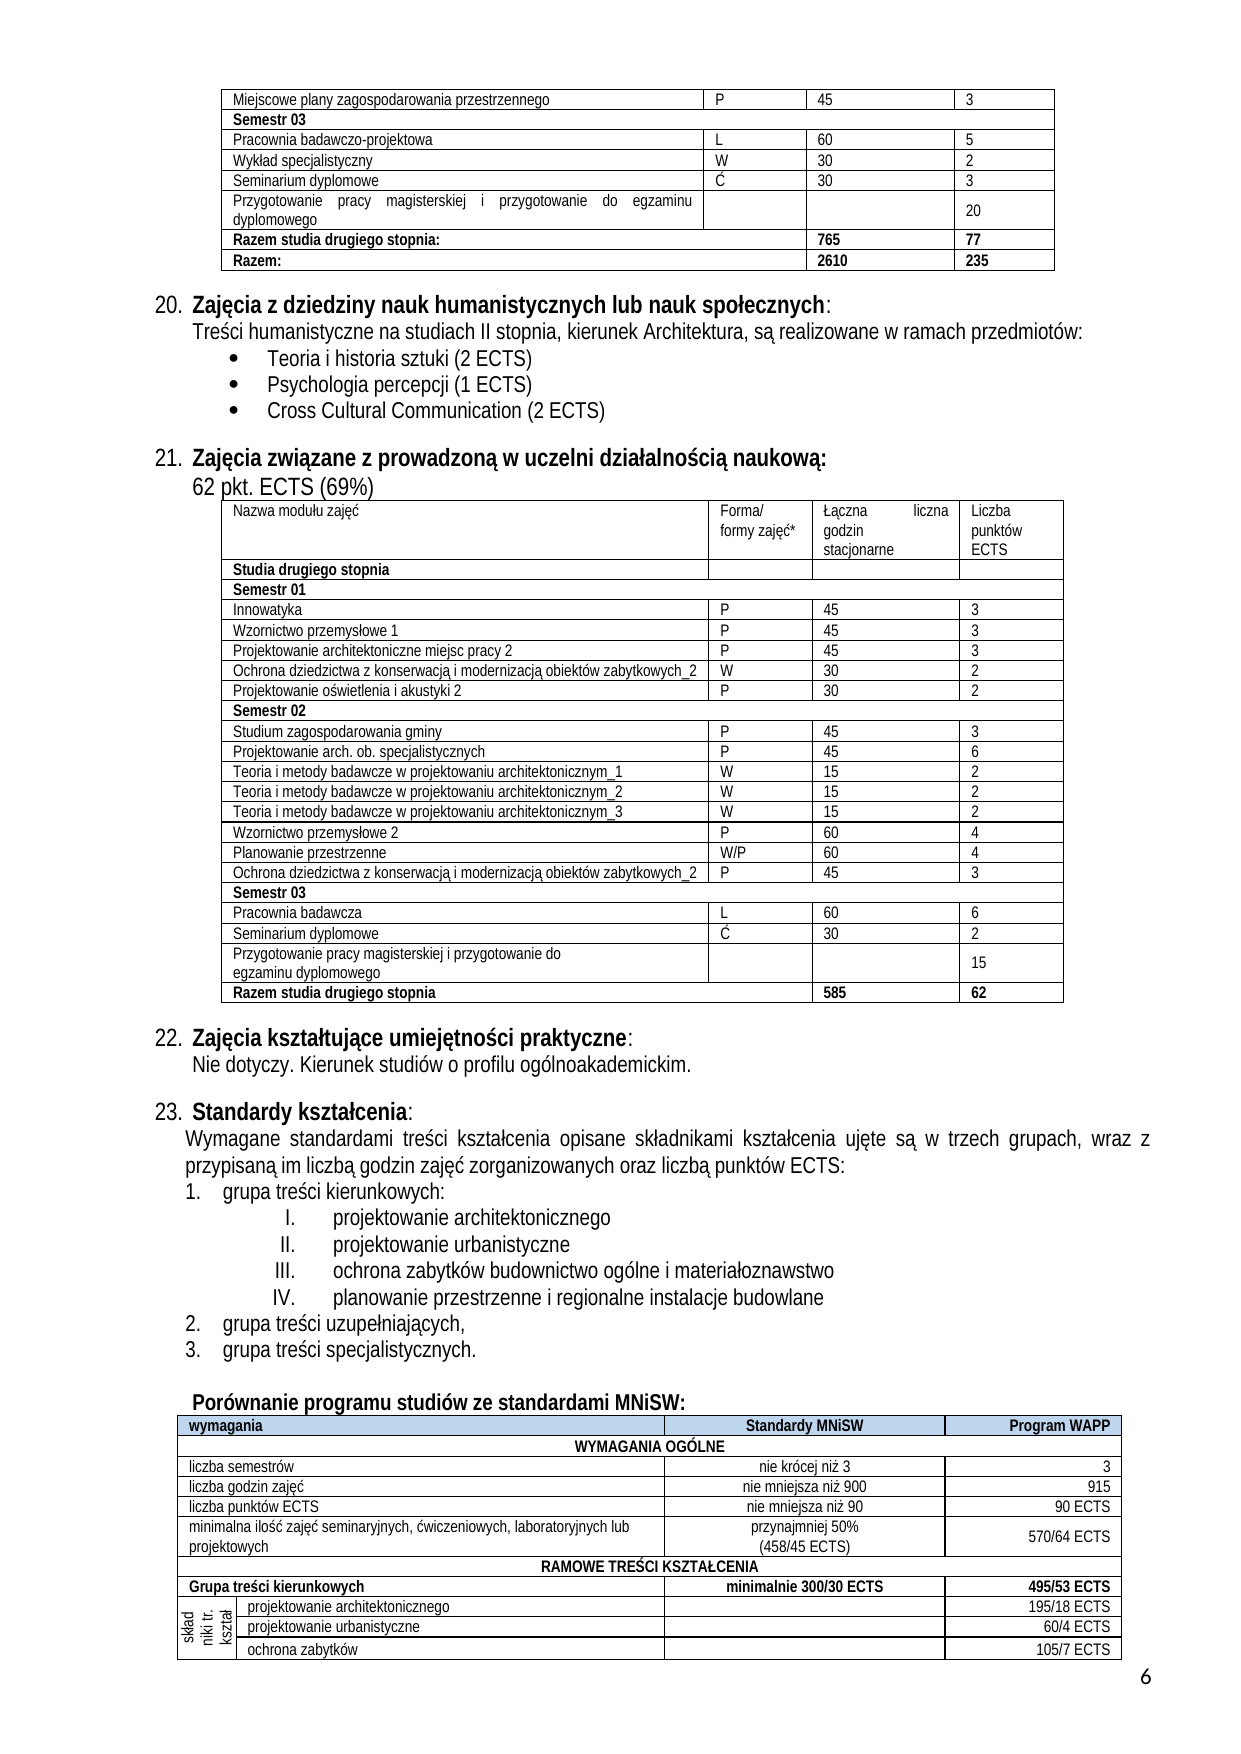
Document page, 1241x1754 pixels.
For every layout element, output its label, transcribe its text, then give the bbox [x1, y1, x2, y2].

table_cell 30 [813, 681, 959, 700]
table_cell Wzornictwo przemysłowe 2 [222, 823, 708, 842]
table_cell P [704, 90, 806, 109]
table_cell 60 [813, 843, 959, 862]
table_cell 30 [807, 150, 954, 169]
table_cell [813, 944, 959, 982]
table_cell [807, 191, 954, 229]
table_cell 45 [813, 863, 959, 882]
subtitle Porównanie programu studiów ze standardami MNiSW: [148, 1389, 1152, 1415]
table_cell P [709, 600, 812, 619]
list 62 pkt. ECTS (69%) [192, 472, 1152, 500]
table_cell [709, 560, 812, 579]
table_cell 5 [955, 130, 1054, 149]
table_cell L [709, 903, 812, 922]
table_cell liczba godzin zajęć [178, 1477, 664, 1496]
table_cell P [709, 863, 812, 882]
list grupa treści specjalistycznych. [185, 1336, 1152, 1362]
table_cell P [709, 620, 812, 639]
list Teoria i historia sztuki (2 ECTS) [229, 345, 1152, 371]
table_cell [960, 560, 1063, 579]
list Zajęcia z dziedziny nauk humanistycznych lub nauk społecznych: [154, 290, 1152, 318]
table_header wymagania [178, 1416, 664, 1435]
table_cell Ochrona dziedzictwa z konserwacją i modernizacją obiektów zabytkowych_2 [222, 661, 708, 680]
table_cell P [709, 742, 812, 761]
table_cell Studia drugiego stopnia [222, 560, 708, 579]
table_cell 15 [960, 944, 1063, 982]
table_cell 30 [813, 661, 959, 680]
table_cell W [709, 661, 812, 680]
table_header Forma/ formy zajęć* [709, 501, 812, 559]
table_cell L [704, 130, 806, 149]
table_cell 77 [955, 230, 1054, 249]
list projektowanie urbanistyczne [295, 1231, 1152, 1257]
table_cell W [709, 802, 812, 821]
table_cell 15 [813, 762, 959, 781]
table_cell 3 [960, 721, 1063, 741]
table_cell Teoria i metody badawcze w projektowaniu architektonicznym_3 [222, 802, 708, 821]
table_cell 30 [813, 924, 959, 943]
table_cell Planowanie przestrzenne [222, 843, 708, 862]
table_cell 45 [813, 721, 959, 741]
table_cell 3 [960, 641, 1063, 660]
table_cell Wzornictwo przemysłowe 1 [222, 620, 708, 639]
table_cell składniki tr. kształcenia [178, 1597, 236, 1659]
table_cell Ć [704, 171, 806, 190]
table_cell 45 [813, 600, 959, 619]
table_cell 60 [813, 823, 959, 842]
table_cell 2 [955, 150, 1054, 169]
table_cell P [709, 681, 812, 700]
table_cell [665, 1638, 944, 1659]
table_cell 235 [955, 250, 1054, 269]
text Wymagane standardami treści kształcenia opisane składnikami kształcenia ujęte są w trzech grupach, wraz z przypisaną im liczbą godzin zajęć zorganizowanych oraz liczbą punktów ECTS: [185, 1125, 1152, 1178]
table_cell 3 [955, 171, 1054, 190]
table_cell RAMOWE TREŚCI KSZTAŁCENIA [178, 1557, 1121, 1576]
table_cell nie mniejsza niż 90 [665, 1497, 944, 1516]
table_cell nie mniejsza niż 900 [665, 1477, 944, 1496]
table_cell Ć [709, 924, 812, 943]
table_cell 3 [960, 863, 1063, 882]
table_cell 60 [807, 130, 954, 149]
list grupa treści kierunkowych: [185, 1178, 1152, 1204]
table_header Nazwa modułu zajęć [222, 501, 708, 559]
table_cell 570/64 ECTS [946, 1517, 1121, 1556]
table_cell Semestr 03 [222, 110, 1054, 129]
text Treści humanistyczne na studiach II stopnia, kierunek Architektura, są realizowane w ramach przedmiotów: [148, 318, 1152, 345]
table_header Liczba punktów ECTS [960, 501, 1063, 559]
table_cell [665, 1617, 944, 1636]
table_cell 90 ECTS [946, 1497, 1121, 1516]
table_cell 45 [807, 90, 954, 109]
table_cell 6 [960, 742, 1063, 761]
table_cell [704, 191, 806, 229]
table_cell Razem: [222, 250, 806, 269]
table_cell liczba semestrów [178, 1457, 664, 1476]
table_cell 6 [960, 903, 1063, 922]
table_cell 2 [960, 762, 1063, 781]
table_cell 195/18 ECTS [946, 1597, 1121, 1616]
table_cell Pracownia badawcza [222, 903, 708, 922]
table_cell 2 [960, 802, 1063, 821]
table_cell projektowanie urbanistyczne [237, 1617, 664, 1636]
table_cell 15 [813, 782, 959, 801]
table_cell 45 [813, 742, 959, 761]
table_cell 2 [960, 782, 1063, 801]
table_cell 45 [813, 620, 959, 639]
table_cell 2 [960, 661, 1063, 680]
table_cell 2 [960, 681, 1063, 700]
list ochrona zabytków budownictwo ogólne i materiałoznawstwo [295, 1257, 1152, 1283]
table_cell 60/4 ECTS [946, 1617, 1121, 1636]
table_cell Przygotowanie pracy magisterskiej i przygotowanie do egzaminu dyplomowego [222, 944, 708, 982]
list planowanie przestrzenne i regionalne instalacje budowlane [295, 1283, 1152, 1310]
table_cell 585 [813, 983, 959, 1002]
list Standardy kształcenia: [154, 1097, 1152, 1125]
table_cell W [709, 762, 812, 781]
table_cell 62 [960, 983, 1063, 1002]
table_cell Wykład specjalistyczny [222, 150, 703, 169]
table_cell Pracownia badawczo-projektowa [222, 130, 703, 149]
table_cell Projektowanie oświetlenia i akustyki 2 [222, 681, 708, 700]
list Cross Cultural Communication (2 ECTS) [229, 397, 1152, 424]
table_cell Projektowanie architektoniczne miejsc pracy 2 [222, 641, 708, 660]
table_cell Ochrona dziedzictwa z konserwacją i modernizacją obiektów zabytkowych_2 [222, 863, 708, 882]
table_cell 4 [960, 823, 1063, 842]
table_cell Przygotowanie pracy magisterskiej i przygotowanie do egzaminu dyplomowego [222, 191, 703, 229]
table_header Standardy MNiSW [665, 1416, 944, 1435]
table_cell 105/7 ECTS [946, 1638, 1121, 1659]
table_cell projektowanie architektonicznego [237, 1597, 664, 1616]
table_cell Semestr 01 [222, 580, 1063, 599]
table_cell Seminarium dyplomowe [222, 924, 708, 943]
table_cell 60 [813, 903, 959, 922]
table_cell [813, 560, 959, 579]
list Zajęcia związane z prowadzoną w uczelni działalnością naukową: [154, 443, 1152, 472]
table_cell Razem studia drugiego stopnia: [222, 230, 806, 249]
list grupa treści uzupełniających, [185, 1310, 1152, 1336]
table_cell 45 [813, 641, 959, 660]
table_cell przynajmniej 50% (458/45 ECTS) [665, 1517, 944, 1556]
list projektowanie architektonicznego [295, 1204, 1152, 1231]
table_cell Innowatyka [222, 600, 708, 619]
table_cell Miejscowe plany zagospodarowania przestrzennego [222, 90, 703, 109]
table_cell WYMAGANIA OGÓLNE [178, 1436, 1121, 1456]
table_cell 3 [955, 90, 1054, 109]
table_cell P [709, 823, 812, 842]
table_cell 915 [946, 1477, 1121, 1496]
table_cell nie krócej niż 3 [665, 1457, 944, 1476]
table_cell 3 [960, 620, 1063, 639]
table_cell 2 [960, 924, 1063, 943]
list Psychologia percepcji (1 ECTS) [229, 371, 1152, 397]
list Zajęcia kształtujące umiejętności praktyczne: [154, 1022, 1152, 1051]
table_cell Seminarium dyplomowe [222, 171, 703, 190]
table_cell Grupa treści kierunkowych [178, 1577, 664, 1596]
table_cell 4 [960, 843, 1063, 862]
table_cell Teoria i metody badawcze w projektowaniu architektonicznym_2 [222, 782, 708, 801]
table_cell [709, 944, 812, 982]
table_cell 15 [813, 802, 959, 821]
table_cell Studium zagospodarowania gminy [222, 721, 708, 741]
table_cell Semestr 03 [222, 883, 1063, 902]
table_cell P [709, 641, 812, 660]
text Nie dotyczy. Kierunek studiów o profilu ogólnoakademickim. [148, 1051, 1152, 1077]
table_cell W/P [709, 843, 812, 862]
table_cell 765 [807, 230, 954, 249]
table_header Łączna liczna godzin stacjonarne [813, 501, 959, 559]
table_cell liczba punktów ECTS [178, 1497, 664, 1516]
table_cell [665, 1597, 944, 1616]
table_cell Teoria i metody badawcze w projektowaniu architektonicznym_1 [222, 762, 708, 781]
table_cell 2610 [807, 250, 954, 269]
table_cell minimalna ilość zajęć seminaryjnych, ćwiczeniowych, laboratoryjnych lub projektowych [178, 1517, 664, 1556]
table_header Program WAPP [946, 1416, 1121, 1435]
table_cell 20 [955, 191, 1054, 229]
table_cell minimalnie 300/30 ECTS [665, 1577, 944, 1596]
table_cell W [704, 150, 806, 169]
table_cell 495/53 ECTS [946, 1577, 1121, 1596]
table_cell W [709, 782, 812, 801]
table_cell 30 [807, 171, 954, 190]
table_cell P [709, 721, 812, 741]
table_cell 3 [946, 1457, 1121, 1476]
table_cell 3 [960, 600, 1063, 619]
table_cell ochrona zabytków [237, 1638, 664, 1659]
table_cell Projektowanie arch. ob. specjalistycznych [222, 742, 708, 761]
table_cell Razem studia drugiego stopnia [222, 983, 812, 1002]
table_cell Semestr 02 [222, 701, 1063, 720]
